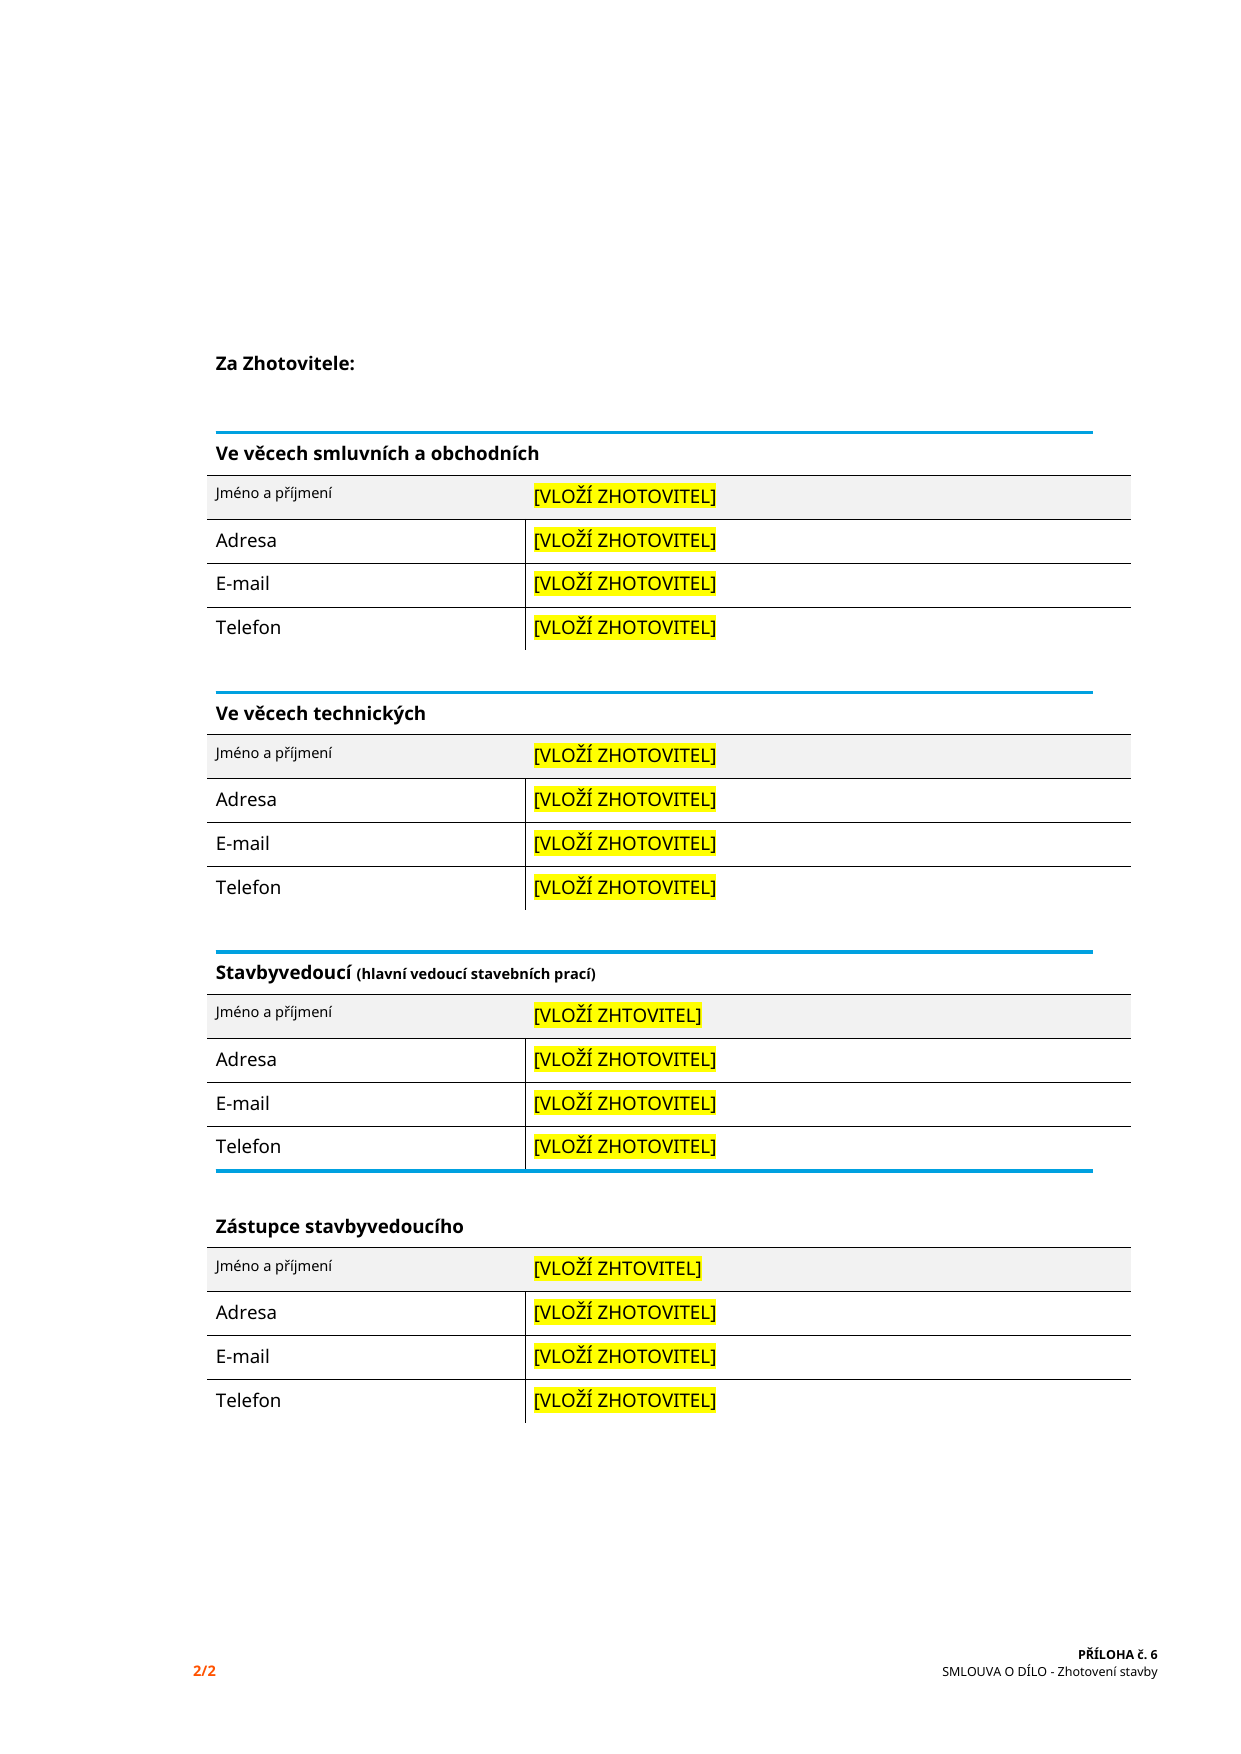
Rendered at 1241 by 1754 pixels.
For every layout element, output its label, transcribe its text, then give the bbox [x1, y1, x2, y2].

text Ve věcech technických [216, 694, 1093, 726]
table_cell [VLOŽÍ ZHOTOVITEL] [526, 1083, 1131, 1126]
text Ve věcech smluvních a obchodních [216, 434, 1093, 466]
table_cell [VLOŽÍ ZHOTOVITEL] [526, 779, 1131, 822]
table_cell [VLOŽÍ ZHOTOVITEL] [526, 867, 1131, 910]
table_cell Telefon [207, 1127, 525, 1169]
text Zástupce stavbyvedoucího [216, 1204, 1093, 1238]
table_cell [VLOŽÍ ZHOTOVITEL] [526, 1380, 1131, 1423]
text Za Zhotovitele: [216, 350, 1093, 376]
table_header [VLOŽÍ ZHTOVITEL] [526, 1248, 1131, 1291]
table_cell [VLOŽÍ ZHOTOVITEL] [526, 520, 1131, 562]
table_header [VLOŽÍ ZHOTOVITEL] [526, 476, 1131, 519]
table_cell [VLOŽÍ ZHOTOVITEL] [526, 608, 1131, 650]
table_cell Adresa [207, 1039, 525, 1082]
table_cell Telefon [207, 608, 525, 650]
table_cell Telefon [207, 867, 525, 910]
table_cell Adresa [207, 520, 525, 562]
table_cell E-mail [207, 823, 525, 866]
table_header Jméno a příjmení [207, 995, 526, 1038]
table_header Jméno a příjmení [207, 476, 526, 519]
table_cell [VLOŽÍ ZHOTOVITEL] [526, 1039, 1131, 1082]
table_cell [VLOŽÍ ZHOTOVITEL] [526, 564, 1131, 606]
table_cell Telefon [207, 1380, 525, 1423]
table_cell [VLOŽÍ ZHOTOVITEL] [526, 1292, 1131, 1335]
table_cell E-mail [207, 1336, 525, 1379]
text Stavbyvedoucí (hlavní vedoucí stavebních prací) [216, 954, 1093, 985]
table_header [VLOŽÍ ZHTOVITEL] [526, 995, 1131, 1038]
table_cell Adresa [207, 779, 525, 822]
table_cell E-mail [207, 1083, 525, 1126]
table_cell [VLOŽÍ ZHOTOVITEL] [526, 1127, 1131, 1169]
table_cell Adresa [207, 1292, 525, 1335]
table_cell [VLOŽÍ ZHOTOVITEL] [526, 1336, 1131, 1379]
table_header Jméno a příjmení [207, 1248, 526, 1291]
table_cell E-mail [207, 564, 525, 606]
table_cell [VLOŽÍ ZHOTOVITEL] [526, 823, 1131, 866]
table_header [VLOŽÍ ZHOTOVITEL] [526, 735, 1131, 778]
table_header Jméno a příjmení [207, 735, 526, 778]
